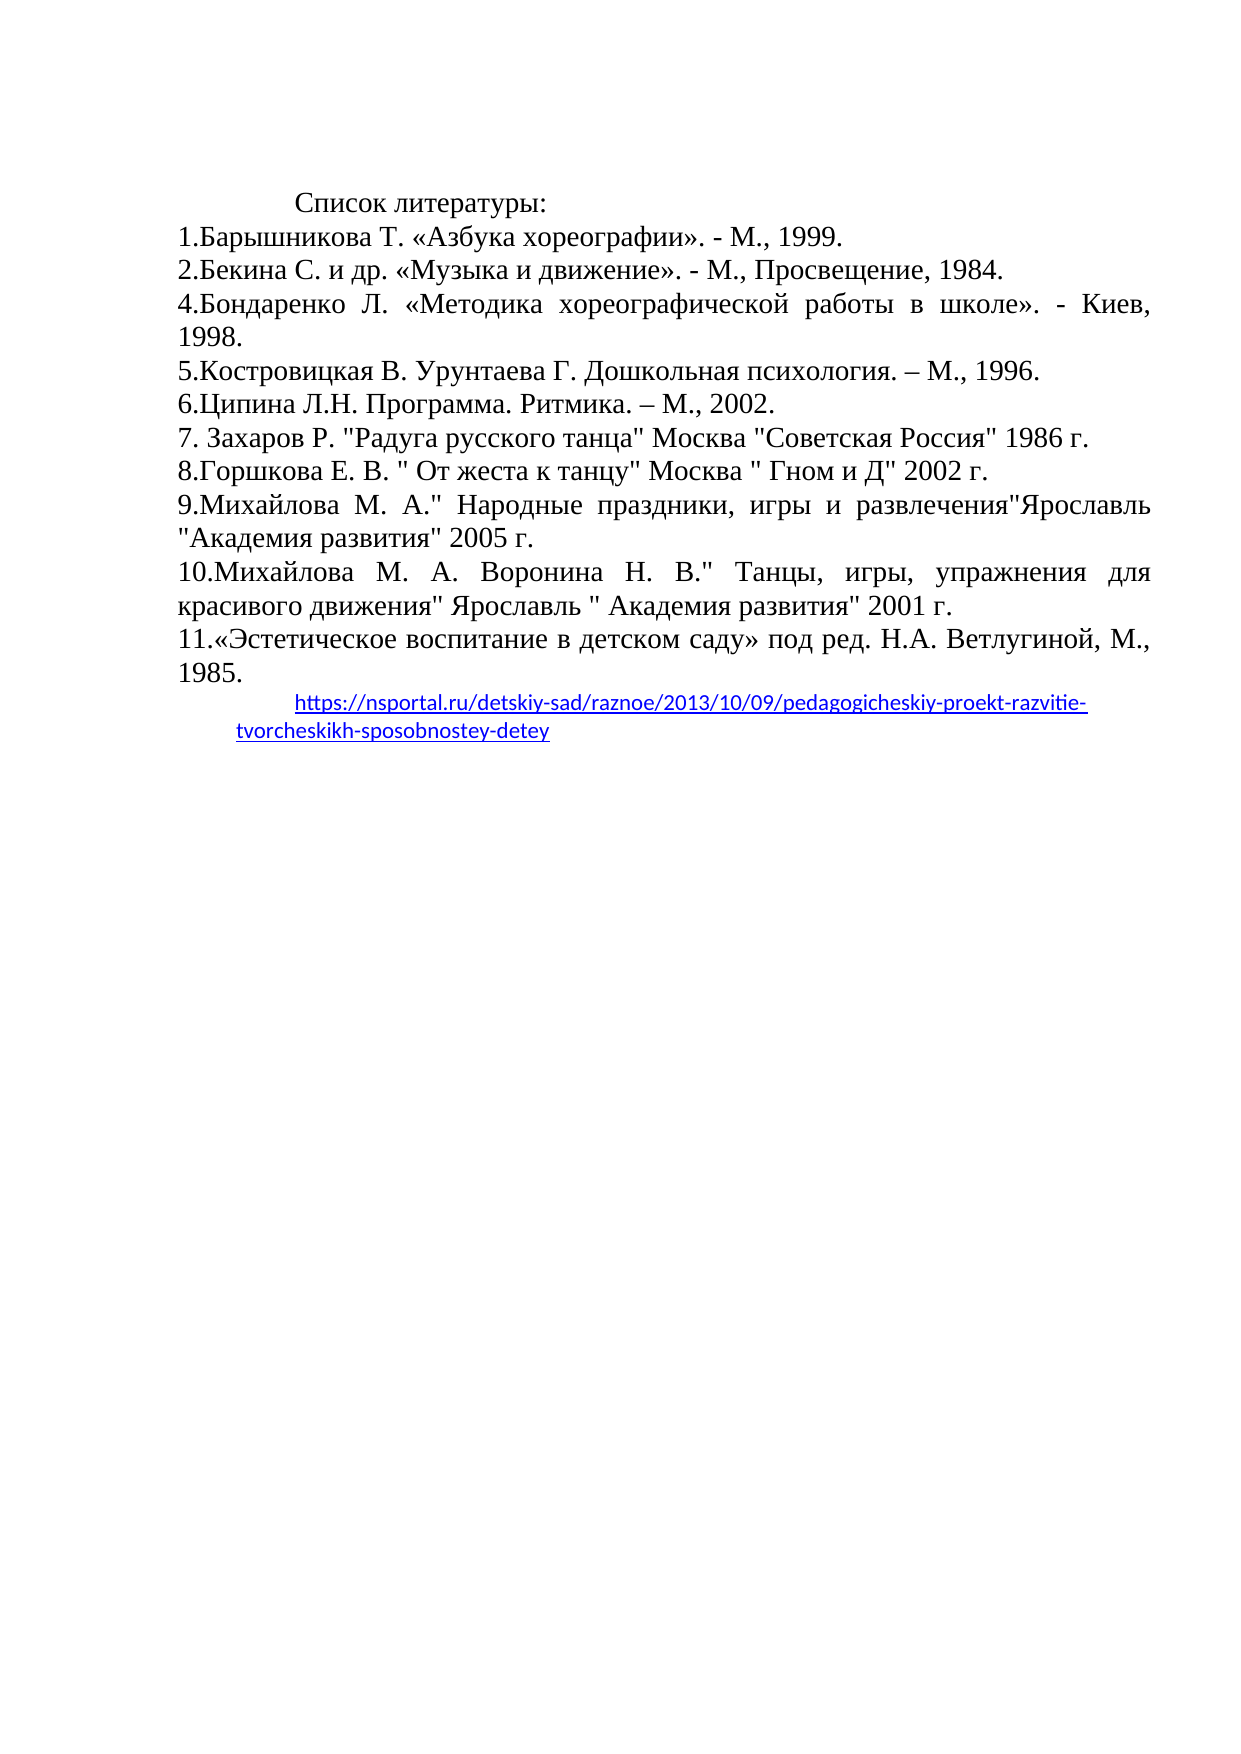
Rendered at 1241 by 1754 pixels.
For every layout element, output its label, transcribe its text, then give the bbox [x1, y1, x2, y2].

text 6.Ципина Л.Н. Программа. Ритмика. – М., 2002. [177, 386, 1152, 420]
text 4.Бондаренко Л. «Методика хореографической работы в школе». - Киев, 1998. [177, 286, 1152, 353]
text 11.«Эстетическое воспитание в детском саду» под ред. Н.А. Ветлугиной, М., 1985. [177, 621, 1152, 688]
text 5.Костровицкая В. Урунтаева Г. Дошкольная психология. – М., 1996. [177, 353, 1152, 386]
text 9.Михайлова М. А." Народные праздники, игры и развлечения"Ярославль "Академия развития" 2005 г. [177, 487, 1152, 554]
text 1.Барышникова Т. «Азбука хореографии». - М., 1999. [177, 219, 1152, 252]
text 8.Горшкова Е. В. " От жеста к танцу" Москва " Гном и Д" 2002 г. [177, 453, 1152, 487]
text 10.Михайлова М. А. Воронина Н. В." Танцы, игры, упражнения для красивого движения" Ярославль " Академия развития" 2001 г. [177, 554, 1152, 621]
text 7. Захаров Р. "Радуга русского танца" Москва "Советская Россия" 1986 г. [177, 420, 1152, 453]
text https://nsportal.ru/detskiy-sad/raznoe/2013/10/09/pedagogicheskiy-proekt-razvitie-tvorcheskikh-sposobnostey-detey [236, 688, 1151, 744]
text Список литературы: [236, 185, 1151, 219]
text 2.Бекина С. и др. «Музыка и движение». - М., Просвещение, 1984. [177, 252, 1152, 286]
